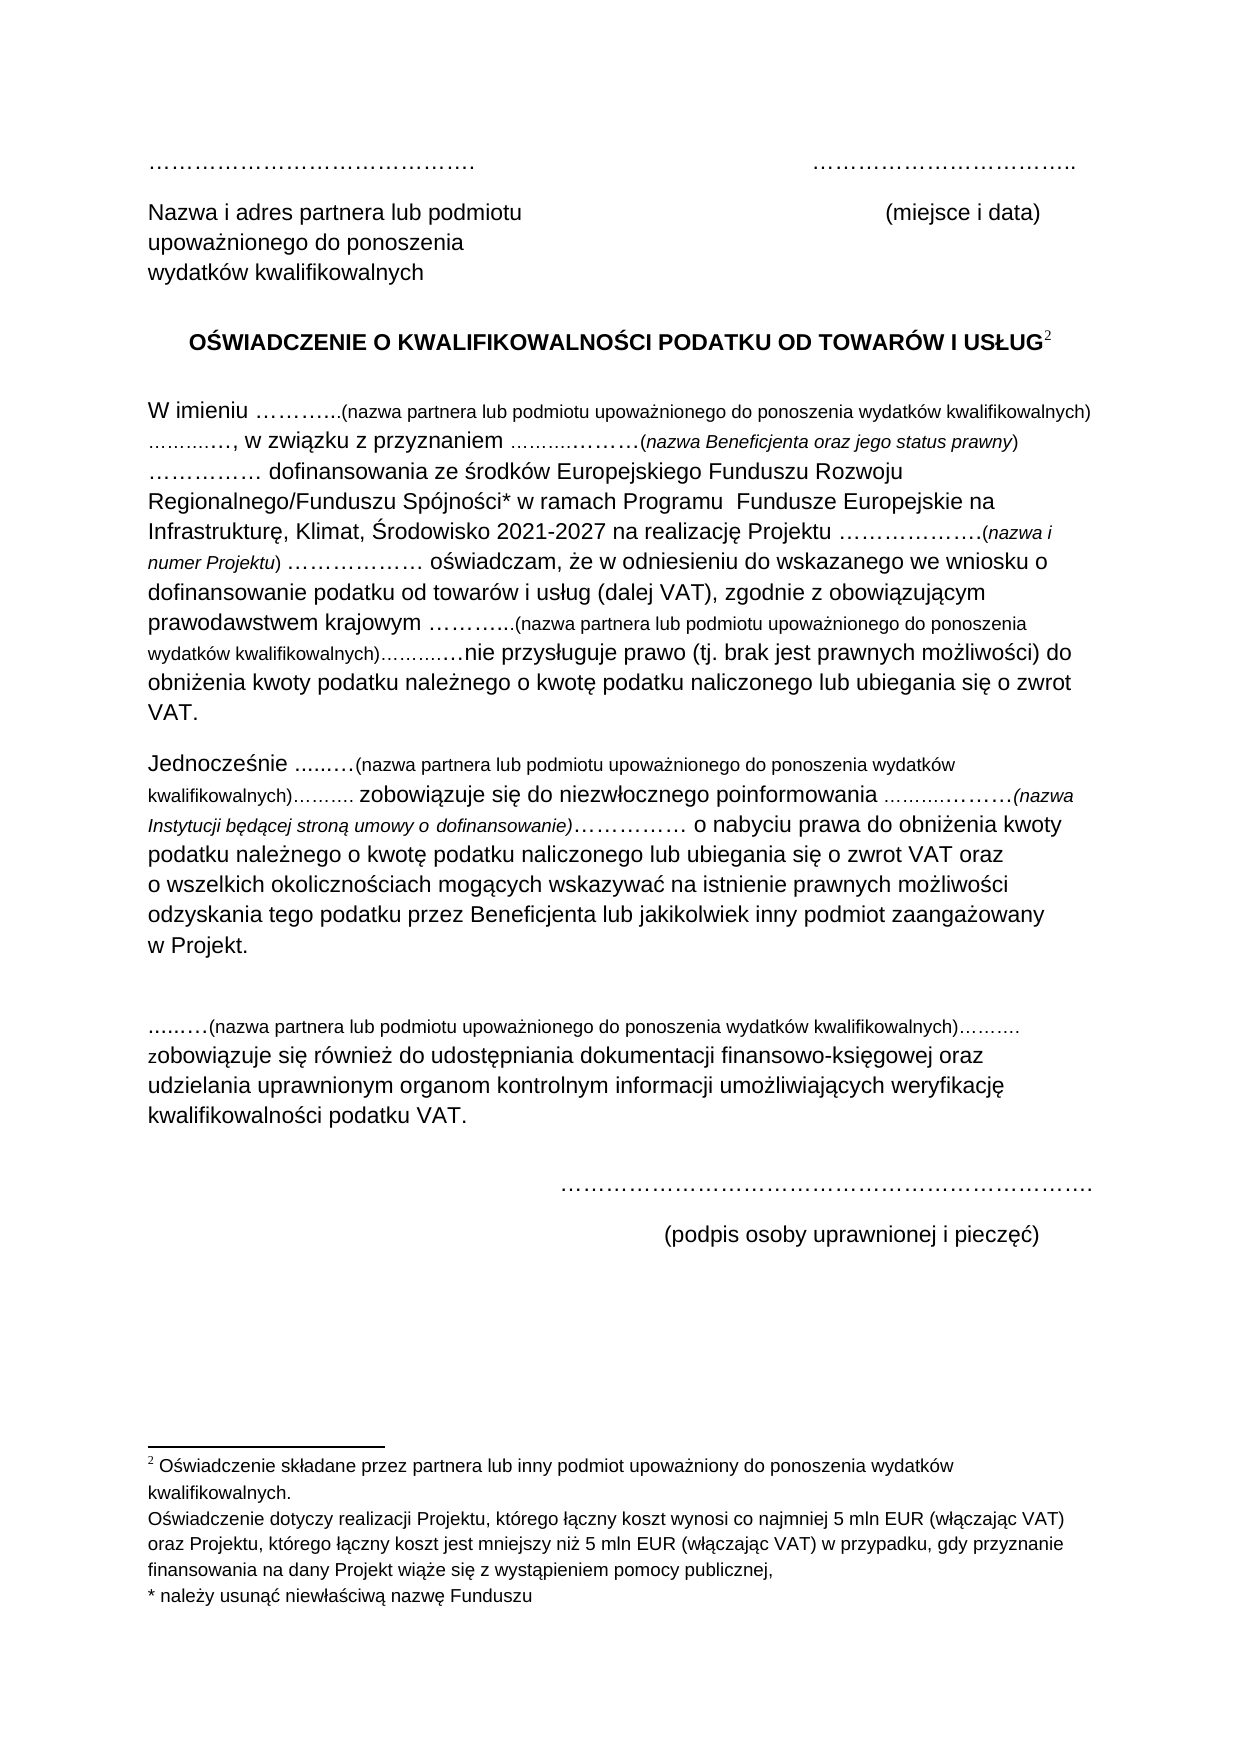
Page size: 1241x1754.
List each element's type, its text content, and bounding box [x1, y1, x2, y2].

text ……………………………………. …………………………….. [148, 148, 1093, 174]
text (podpis osoby uprawnionej i pieczęć) [148, 1221, 1093, 1248]
text Nazwa i adres partnera lub podmiotu (miejsce i data) upoważnionego do ponoszenia wydatków kwalifikowalnych [148, 199, 1093, 285]
text Jednocześnie ......…(nazwa partnera lub podmiotu upoważnionego do ponoszenia wydatków kwalifikowalnych)………. zobowiązuje się do niezwłocznego poinformowania ……….………(nazwa Instytucji będącej stroną umowy o dofinansowanie)…………… o nabyciu prawa do obniżenia kwoty podatku należnego o kwotę podatku naliczonego lub ubiegania się o zwrot VAT oraz o wszelkich okolicznościach mogących wskazywać na istnienie prawnych możliwości odzyskania tego podatku przez Beneficjenta lub jakikolwiek inny podmiot zaangażowany w Projekt. [148, 750, 1093, 958]
text OŚWIADCZENIE O KWALIFIKOWALNOŚCI PODATKU OD TOWARÓW I USŁUG [148, 327, 1093, 356]
text ……………………………………………………………. [148, 1170, 1093, 1197]
text W imieniu ………...(nazwa partnera lub podmiotu upoważnionego do ponoszenia wydatków kwalifikowalnych)……….…, w związku z przyznaniem ……….………(nazwa Beneficjenta oraz jego status prawny)…………… dofinansowania ze środków Europejskiego Funduszu Rozwoju Regionalnego/Funduszu Spójności* w ramach Programu Fundusze Europejskie na Infrastrukturę, Klimat, Środowisko 2021-2027 na realizację Projektu ……………….(nazwa i numer Projektu) ……………… oświadczam, że w odniesieniu do wskazanego we wniosku o dofinansowanie podatku od towarów i usług (dalej VAT), zgodnie z obowiązującym prawodawstwem krajowym ………...(nazwa partnera lub podmiotu upoważnionego do ponoszenia wydatków kwalifikowalnych)……….…nie przysługuje prawo (tj. brak jest prawnych możliwości) do obniżenia kwoty podatku należnego o kwotę podatku naliczonego lub ubiegania się o zwrot VAT. [148, 397, 1093, 726]
text ......…(nazwa partnera lub podmiotu upoważnionego do ponoszenia wydatków kwalifikowalnych)………. zobowiązuje się również do udostępniania dokumentacji finansowo-księgowej oraz udzielania uprawnionym organom kontrolnym informacji umożliwiających weryfikację kwalifikowalności podatku VAT. [148, 1012, 1093, 1129]
